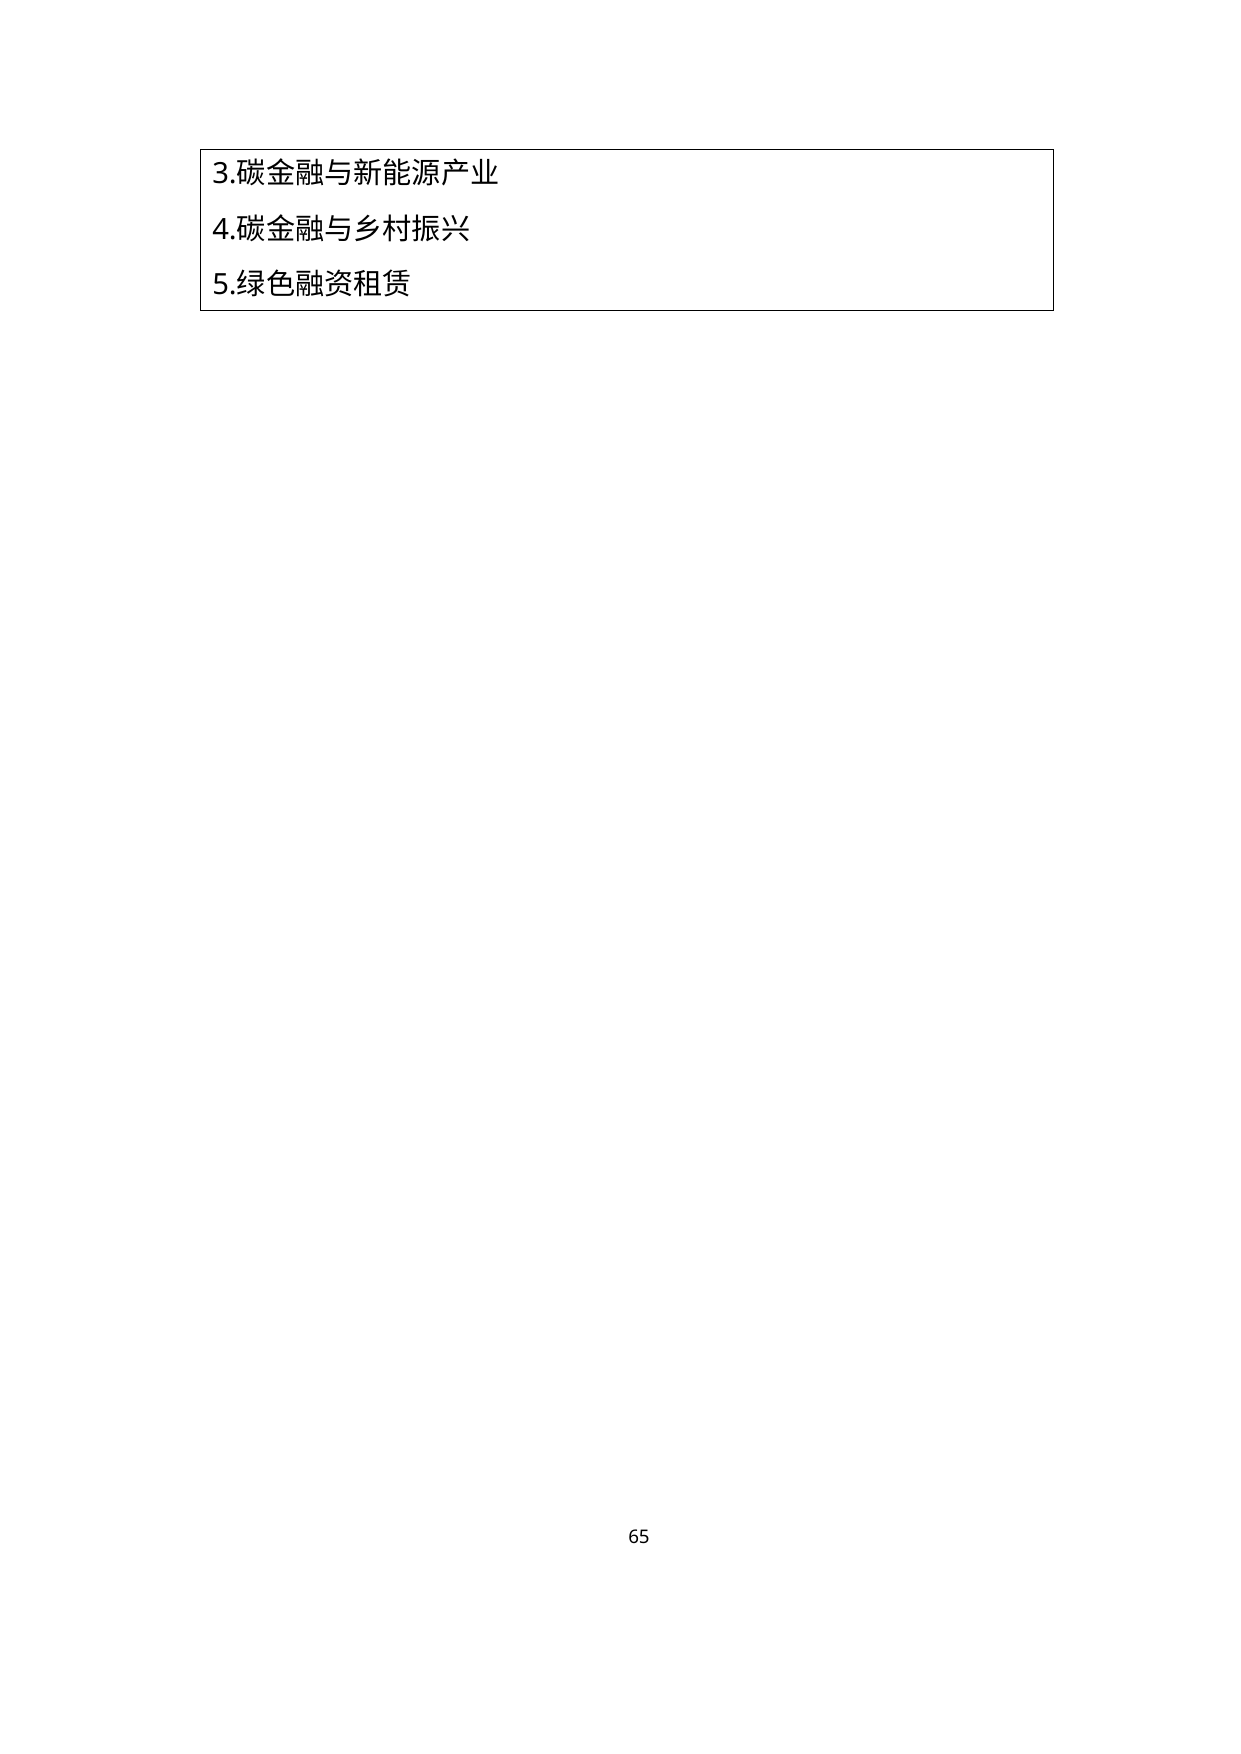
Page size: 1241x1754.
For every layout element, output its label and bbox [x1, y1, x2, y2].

table_cell [201, 150, 1053, 310]
